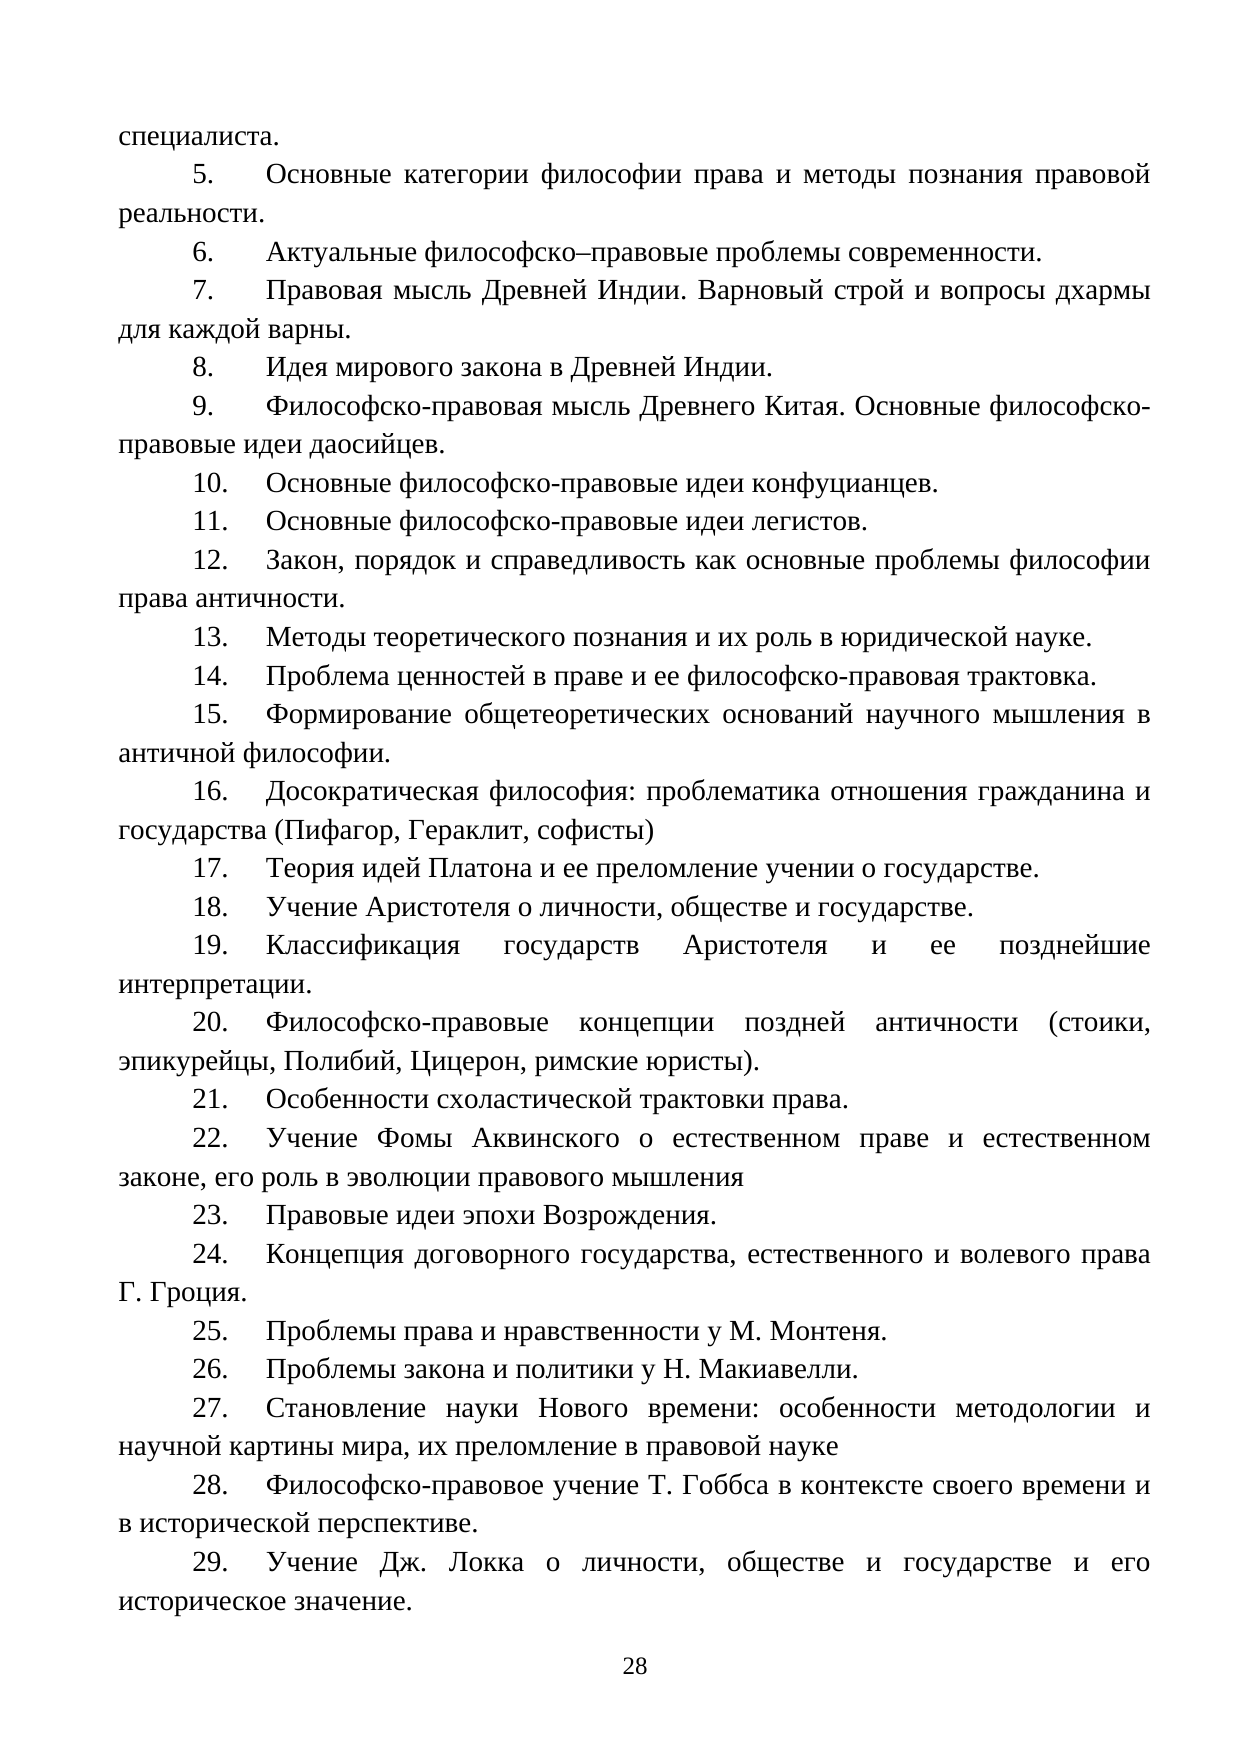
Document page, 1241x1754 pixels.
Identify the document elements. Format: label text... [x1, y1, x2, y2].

list Актуальные философско–правовые проблемы современности. [118, 234, 1152, 267]
list Теория идей Платона и ее преломление учении о государстве. [118, 850, 1152, 884]
list Идея мирового закона в Древней Индии. [118, 349, 1152, 383]
list Особенности схоластической трактовки права. [118, 1082, 1152, 1115]
list Формирование общетеоретических оснований научного мышления в античной философии. [118, 696, 1152, 768]
list Основные философско-правовые идеи конфуцианцев. [118, 465, 1152, 498]
list Основные категории философии права и методы познания правовой реальности. [118, 157, 1152, 229]
list Закон, порядок и справедливость как основные проблемы философии права античности. [118, 542, 1152, 614]
list Проблема ценностей в праве и ее философско-правовая трактовка. [118, 658, 1152, 691]
list Учение Фомы Аквинского о естественном праве и естественном законе, его роль в эволюции правового мышления [118, 1120, 1152, 1192]
list Концепция договорного государства, естественного и волевого права Г. Гроция. [118, 1236, 1152, 1308]
list Проблемы права и нравственности у М. Монтеня. [118, 1313, 1152, 1346]
list Учение Аристотеля о личности, обществе и государстве. [118, 889, 1152, 922]
list Правовая мысль Древней Индии. Варновый строй и вопросы дхармы для каждой варны. [118, 272, 1152, 344]
list Становление науки Нового времени: особенности методологии и научной картины мира, их преломление в правовой науке [118, 1390, 1152, 1462]
list Философско-правовые концепции поздней античности (стоики, эпикурейцы, Полибий, Цицерон, римские юристы). [118, 1004, 1152, 1077]
list Досократическая философия: проблематика отношения гражданина и государства (Пифагор, Гераклит, софисты) [118, 773, 1152, 845]
list Философско-правовая мысль Древнего Китая. Основные философско-правовые идеи даосийцев. [118, 388, 1152, 460]
list Правовые идеи эпохи Возрождения. [118, 1197, 1152, 1231]
list Методы теоретического познания и их роль в юридической науке. [118, 619, 1152, 653]
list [118, 118, 1152, 152]
list Учение Дж. Локка о личности, обществе и государстве и его историческое значение. [118, 1544, 1152, 1616]
list Проблемы закона и политики у Н. Макиавелли. [118, 1351, 1152, 1385]
list Классификация государств Аристотеля и ее позднейшие интерпретации. [118, 927, 1152, 999]
list Основные философско-правовые идеи легистов. [118, 503, 1152, 537]
list Философско-правовое учение Т. Гоббса в контексте своего времени и в исторической перспективе. [118, 1467, 1152, 1539]
